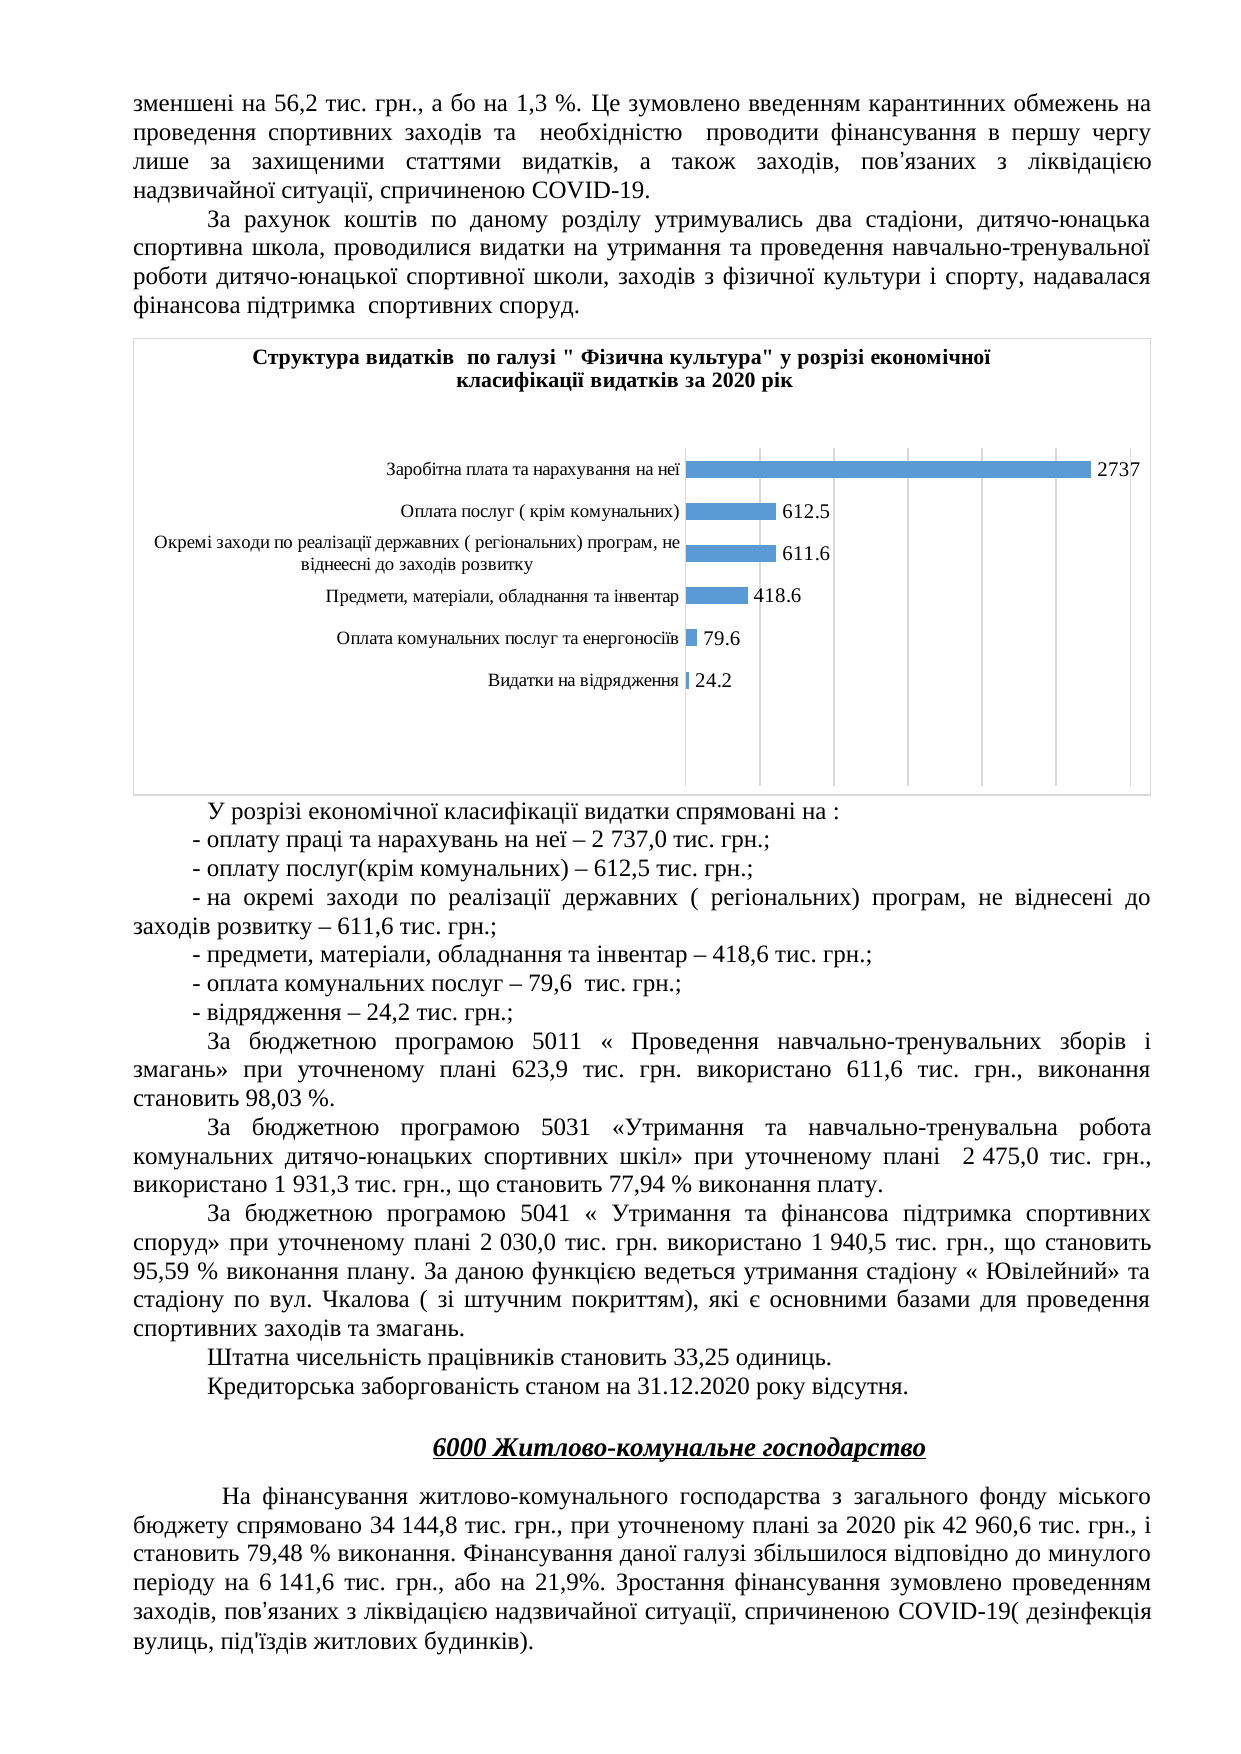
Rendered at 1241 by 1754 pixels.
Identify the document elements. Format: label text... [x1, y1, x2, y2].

list на окремі заходи по реалізації державних ( регіональних) програм, не віднесені до заходів розвитку – 611,6 тис. грн.; [133, 882, 1152, 939]
text За бюджетною програмою 5011 « Проведення навчально-тренувальних зборів і змагань» при уточненому плані 623,9 тис. грн. використано 611,6 тис. грн., виконання становить 98,03 %. [133, 1026, 1152, 1112]
text Штатна чисельність працівників становить 33,25 одиниць. [133, 1342, 1152, 1371]
text За рахунок коштів по даному розділу утримувались два стадіони, дитячо-юнацька спортивна школа, проводилися видатки на утримання та проведення навчально-тренувальної роботи дитячо-юнацької спортивної школи, заходів з фізичної культури і спорту, надавалася фінансова підтримка спортивних споруд. [133, 204, 1152, 319]
list оплату послуг(крім комунальних) – 612,5 тис. грн.; [133, 853, 1152, 882]
text На фінансування житлово-комунального господарства з загального фонду міського бюджету спрямовано 34 144,8 тис. грн., при уточненому плані за 2020 рік 42 960,6 тис. грн., і становить 79,48 % виконання. Фінансування даної галузі збільшилося відповідно до минулого періоду на 6 141,6 тис. грн., або на 21,9%. Зростання фінансування зумовлено проведенням заходів, пов’язаних з ліквідацією надзвичайної ситуації, спричиненою COVID-19( дезінфекція вулиць, під'їздів житлових будинків). [133, 1481, 1152, 1655]
text 6000 Житлово-комунальне господарство [133, 1431, 1152, 1462]
list відрядження – 24,2 тис. грн.; [133, 997, 1152, 1026]
list предмети, матеріали, обладнання та інвентар – 418,6 тис. грн.; [133, 939, 1152, 968]
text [133, 88, 1152, 204]
list оплату праці та нарахувань на неї – 2 737,0 тис. грн.; [133, 824, 1152, 853]
text За бюджетною програмою 5041 « Утримання та фінансова підтримка спортивних споруд» при уточненому плані 2 030,0 тис. грн. використано 1 940,5 тис. грн., що становить 95,59 % виконання плану. За даною функцією ведеться утримання стадіону « Ювілейний» та стадіону по вул. Чкалова ( зі штучним покриттям), які є основними базами для проведення спортивних заходів та змагань. [133, 1198, 1152, 1342]
text У розрізі економічної класифікації видатки спрямовані на : [133, 796, 1152, 824]
text Кредиторська заборгованість станом на 31.12.2020 року відсутня. [133, 1371, 1152, 1399]
list оплата комунальних послуг – 79,6 тис. грн.; [133, 968, 1152, 997]
text За бюджетною програмою 5031 «Утримання та навчально-тренувальна робота комунальних дитячо-юнацьких спортивних шкіл» при уточненому плані 2 475,0 тис. грн., використано 1 931,3 тис. грн., що становить 77,94 % виконання плату. [133, 1112, 1152, 1198]
